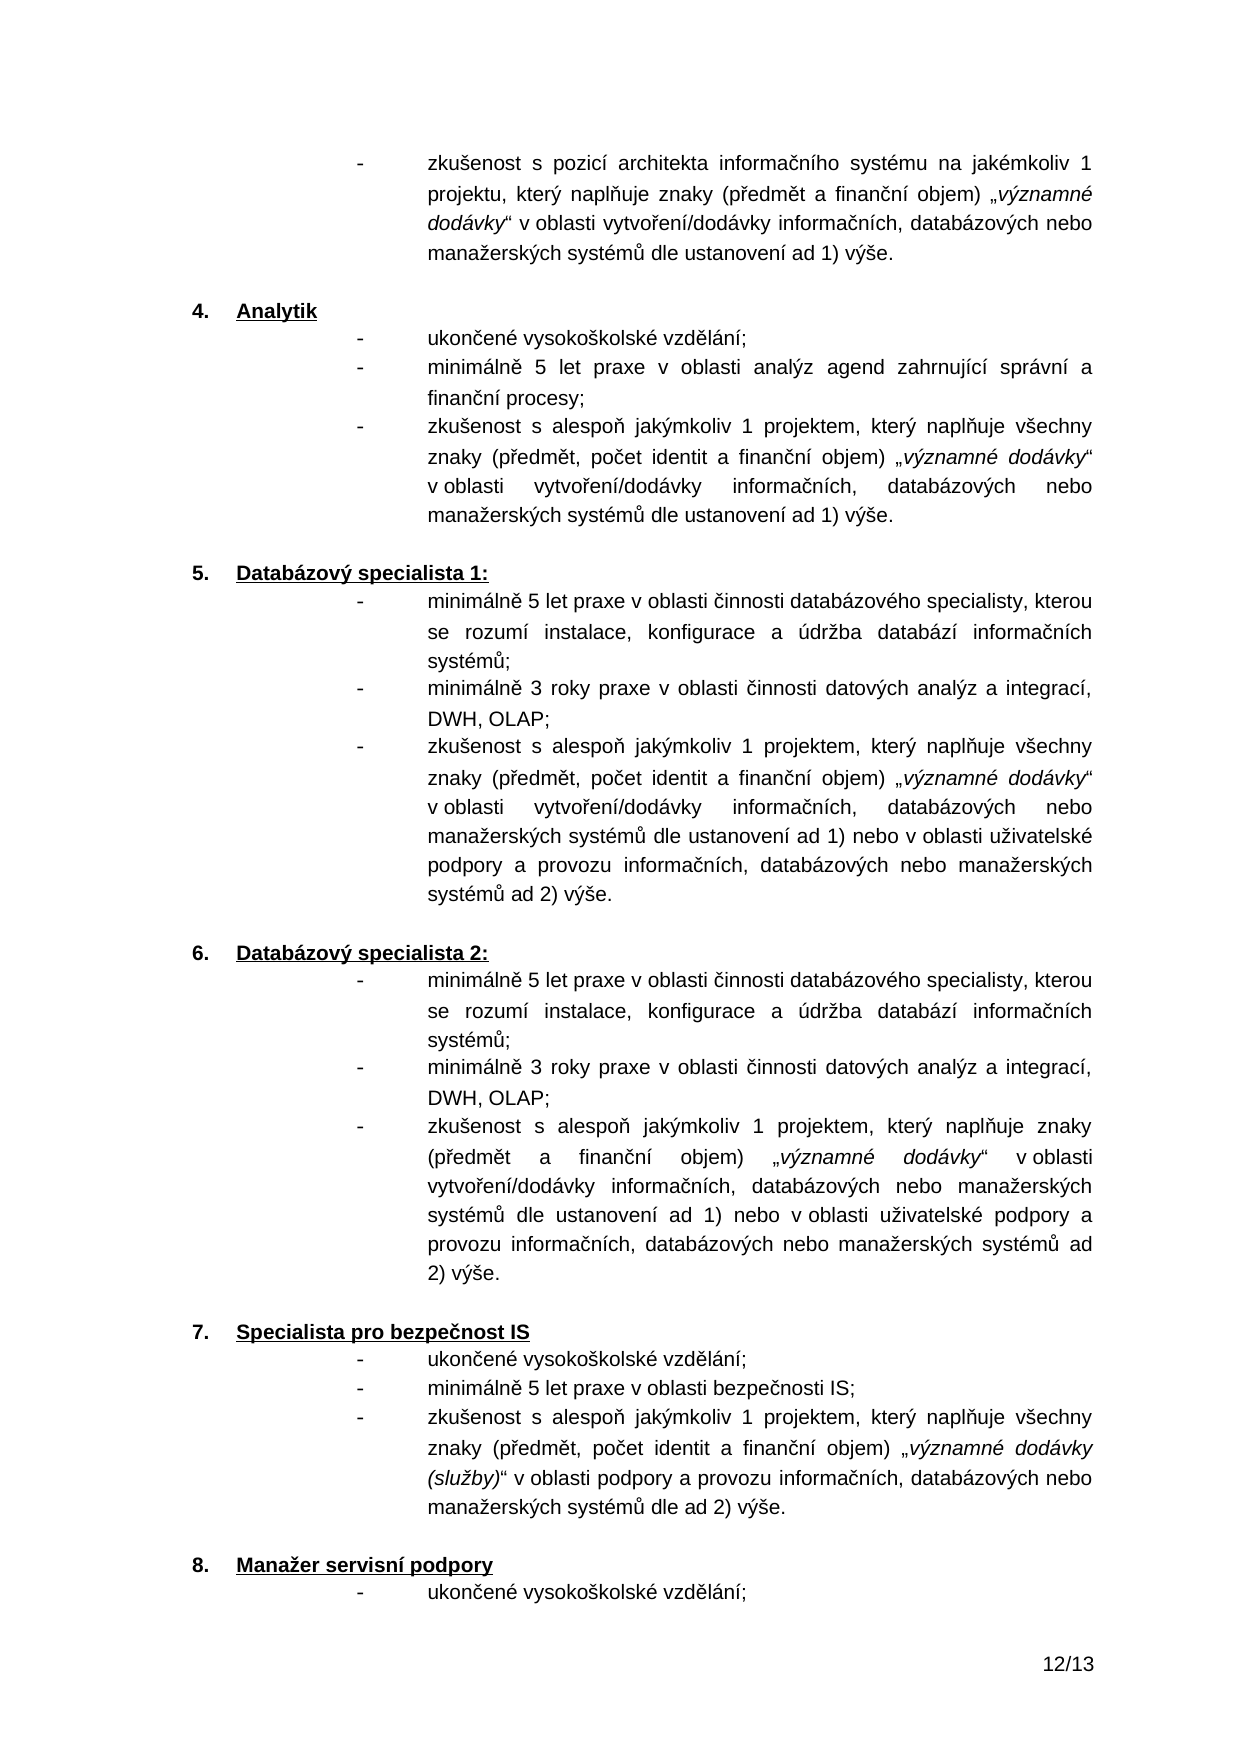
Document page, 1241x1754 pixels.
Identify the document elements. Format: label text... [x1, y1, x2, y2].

list Specialista pro bezpečnost IS [192, 1314, 1093, 1343]
list minimálně 5 let praxe v oblasti činnosti databázového specialisty, kterou se rozumí instalace, konfigurace a údržba databází informačních systémů; [354, 585, 1093, 673]
list Analytik [192, 293, 1093, 323]
list zkušenost s alespoň jakýmkoliv 1 projektem, který naplňuje všechny znaky (předmět, počet identit a finanční objem) „významné dodávky“ v oblasti vytvoření/dodávky informačních, databázových nebo manažerských systémů dle ustanovení ad 1) nebo v oblasti uživatelské podpory a provozu informačních, databázových nebo manažerských systémů ad 2) výše. [354, 731, 1093, 906]
list zkušenost s alespoň jakýmkoliv 1 projektem, který naplňuje všechny znaky (předmět, počet identit a finanční objem) „významné dodávky“ v oblasti vytvoření/dodávky informačních, databázových nebo manažerských systémů dle ustanovení ad 1) výše. [354, 410, 1093, 527]
list minimálně 5 let praxe v oblasti činnosti databázového specialisty, kterou se rozumí instalace, konfigurace a údržba databází informačních systémů; [354, 964, 1093, 1052]
list ukončené vysokoškolské vzdělání; [354, 1343, 1093, 1373]
list ukončené vysokoškolské vzdělání; [354, 1577, 1093, 1606]
list minimálně 5 let praxe v oblasti analýz agend zahrnující správní a finanční procesy; [354, 352, 1093, 410]
list ukončené vysokoškolské vzdělání; [354, 323, 1093, 352]
list minimálně 5 let praxe v oblasti bezpečnosti IS; [354, 1373, 1093, 1402]
list Databázový specialista 1: [192, 556, 1093, 585]
list Manažer servisní podpory [192, 1548, 1093, 1577]
list minimálně 3 roky praxe v oblasti činnosti datových analýz a integrací, DWH, OLAP; [354, 1052, 1093, 1110]
list zkušenost s alespoň jakýmkoliv 1 projektem, který naplňuje znaky (předmět a finanční objem) „významné dodávky“ v oblasti vytvoření/dodávky informačních, databázových nebo manažerských systémů dle ustanovení ad 1) nebo v oblasti uživatelské podpory a provozu informačních, databázových nebo manažerských systémů ad 2) výše. [354, 1110, 1093, 1285]
list zkušenost s pozicí architekta informačního systému na jakémkoliv 1 projektu, který naplňuje znaky (předmět a finanční objem) „významné dodávky“ v oblasti vytvoření/dodávky informačních, databázových nebo manažerských systémů dle ustanovení ad 1) výše. [354, 148, 1093, 264]
list zkušenost s alespoň jakýmkoliv 1 projektem, který naplňuje všechny znaky (předmět, počet identit a finanční objem) „významné dodávky (služby)“ v oblasti podpory a provozu informačních, databázových nebo manažerských systémů dle ad 2) výše. [354, 1402, 1093, 1518]
list minimálně 3 roky praxe v oblasti činnosti datových analýz a integrací, DWH, OLAP; [354, 673, 1093, 731]
list Databázový specialista 2: [192, 935, 1093, 964]
